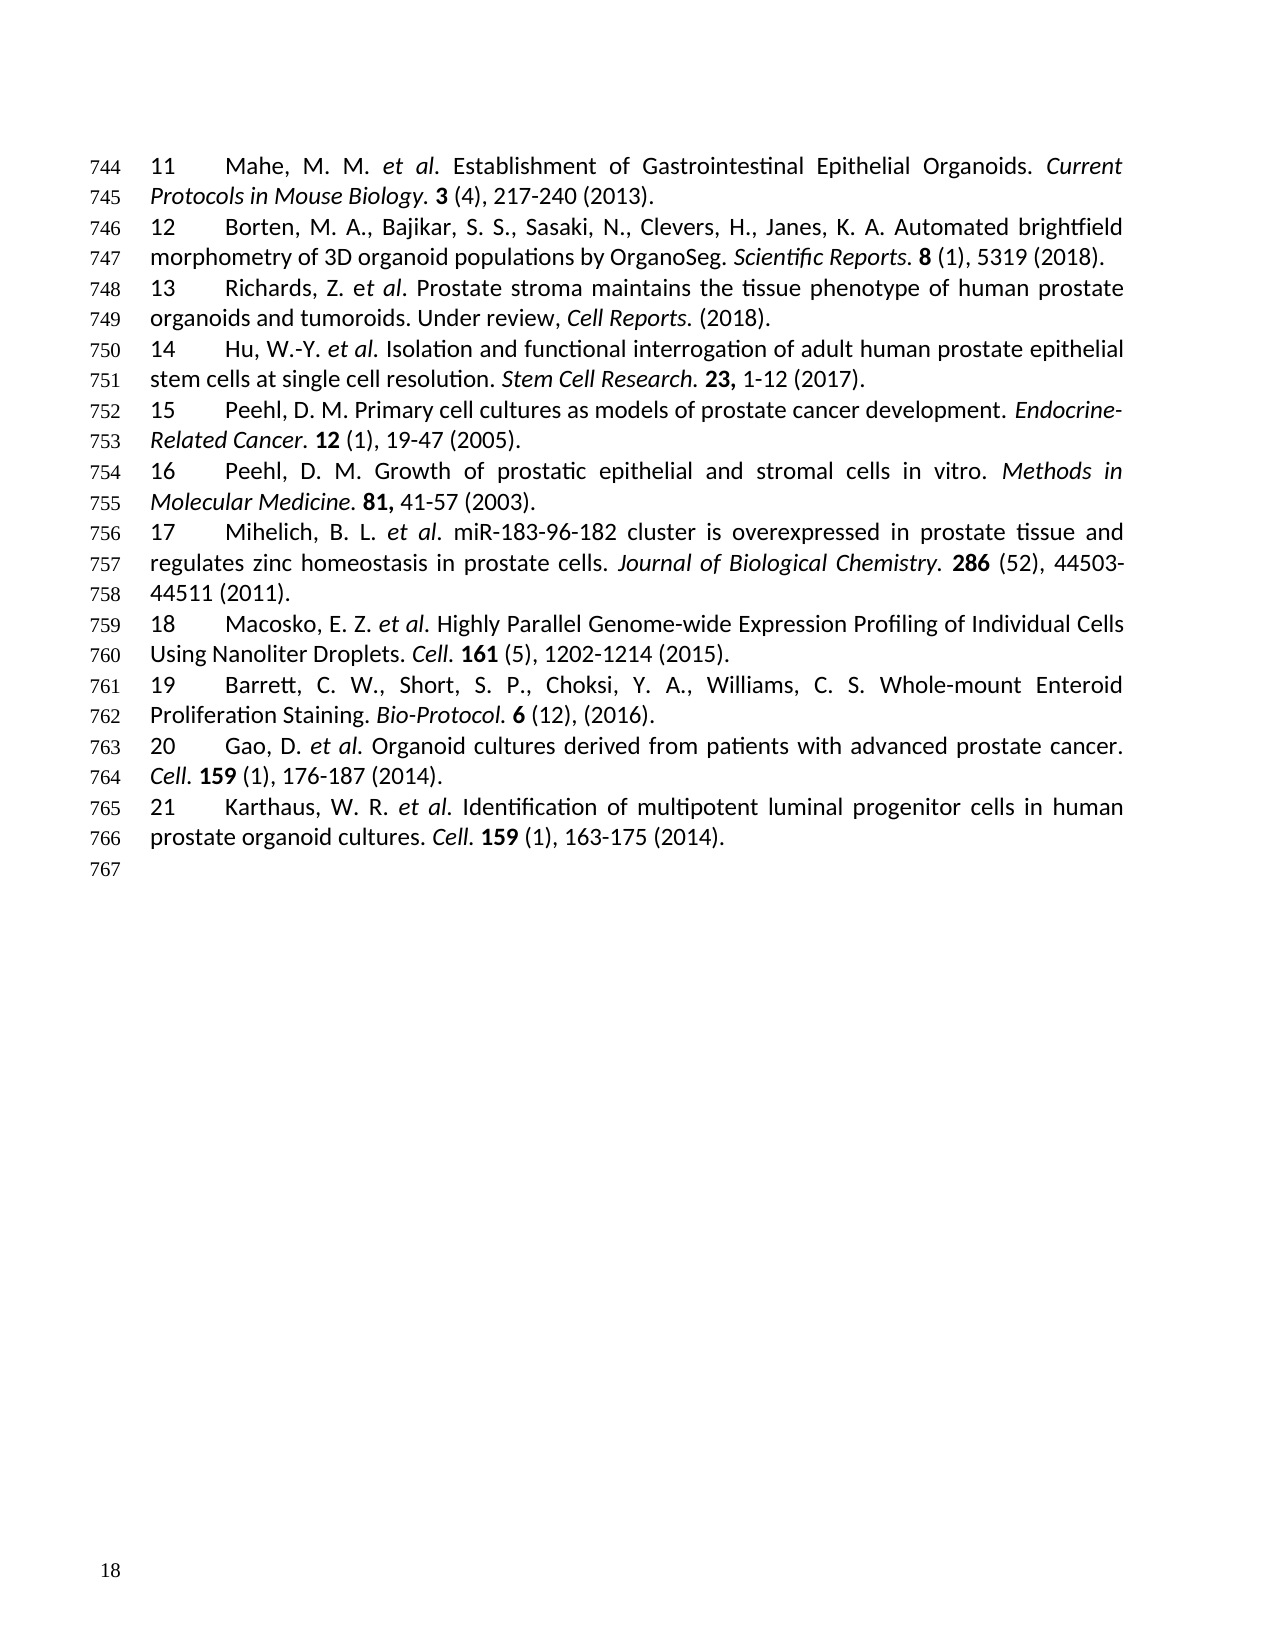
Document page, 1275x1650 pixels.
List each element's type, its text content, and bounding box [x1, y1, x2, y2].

text 15 Peehl, D. M. Primary cell cultures as models of prostate cancer development. Endocrine-Related Cancer. 12 (1), 19-47 (2005). [150, 394, 1125, 455]
text 19 Barrett, C. W., Short, S. P., Choksi, Y. A., Williams, C. S. Whole-mount Enteroid Proliferation Staining. Bio-Protocol. 6 (12), (2016). [150, 669, 1125, 730]
text 14 Hu, W.-Y. et al. Isolation and functional interrogation of adult human prostate epithelial stem cells at single cell resolution. Stem Cell Research. 23, 1-12 (2017). [150, 333, 1125, 394]
text 18 Macosko, E. Z. et al. Highly Parallel Genome-wide Expression Profiling of Individual Cells Using Nanoliter Droplets. Cell. 161 (5), 1202-1214 (2015). [150, 608, 1125, 669]
text 20 Gao, D. et al. Organoid cultures derived from patients with advanced prostate cancer. Cell. 159 (1), 176-187 (2014). [150, 730, 1125, 791]
text 17 Mihelich, B. L. et al. miR-183-96-182 cluster is overexpressed in prostate tissue and regulates zinc homeostasis in prostate cells. Journal of Biological Chemistry. 286 (52), 44503-44511 (2011). [150, 516, 1125, 608]
text 16 Peehl, D. M. Growth of prostatic epithelial and stromal cells in vitro. Methods in Molecular Medicine. 81, 41-57 (2003). [150, 455, 1125, 516]
text 11 Mahe, M. M. et al. Establishment of Gastrointestinal Epithelial Organoids. Current Protocols in Mouse Biology. 3 (4), 217-240 (2013). [150, 150, 1125, 211]
text 12 Borten, M. A., Bajikar, S. S., Sasaki, N., Clevers, H., Janes, K. A. Automated brightfield morphometry of 3D organoid populations by OrganoSeg. Scientific Reports. 8 (1), 5319 (2018). [150, 211, 1125, 272]
text 13 Richards, Z. et al. Prostate stroma maintains the tissue phenotype of human prostate organoids and tumoroids. Under review, Cell Reports. (2018). [150, 272, 1125, 333]
text 21 Karthaus, W. R. et al. Identification of multipotent luminal progenitor cells in human prostate organoid cultures. Cell. 159 (1), 163-175 (2014). [150, 791, 1125, 852]
